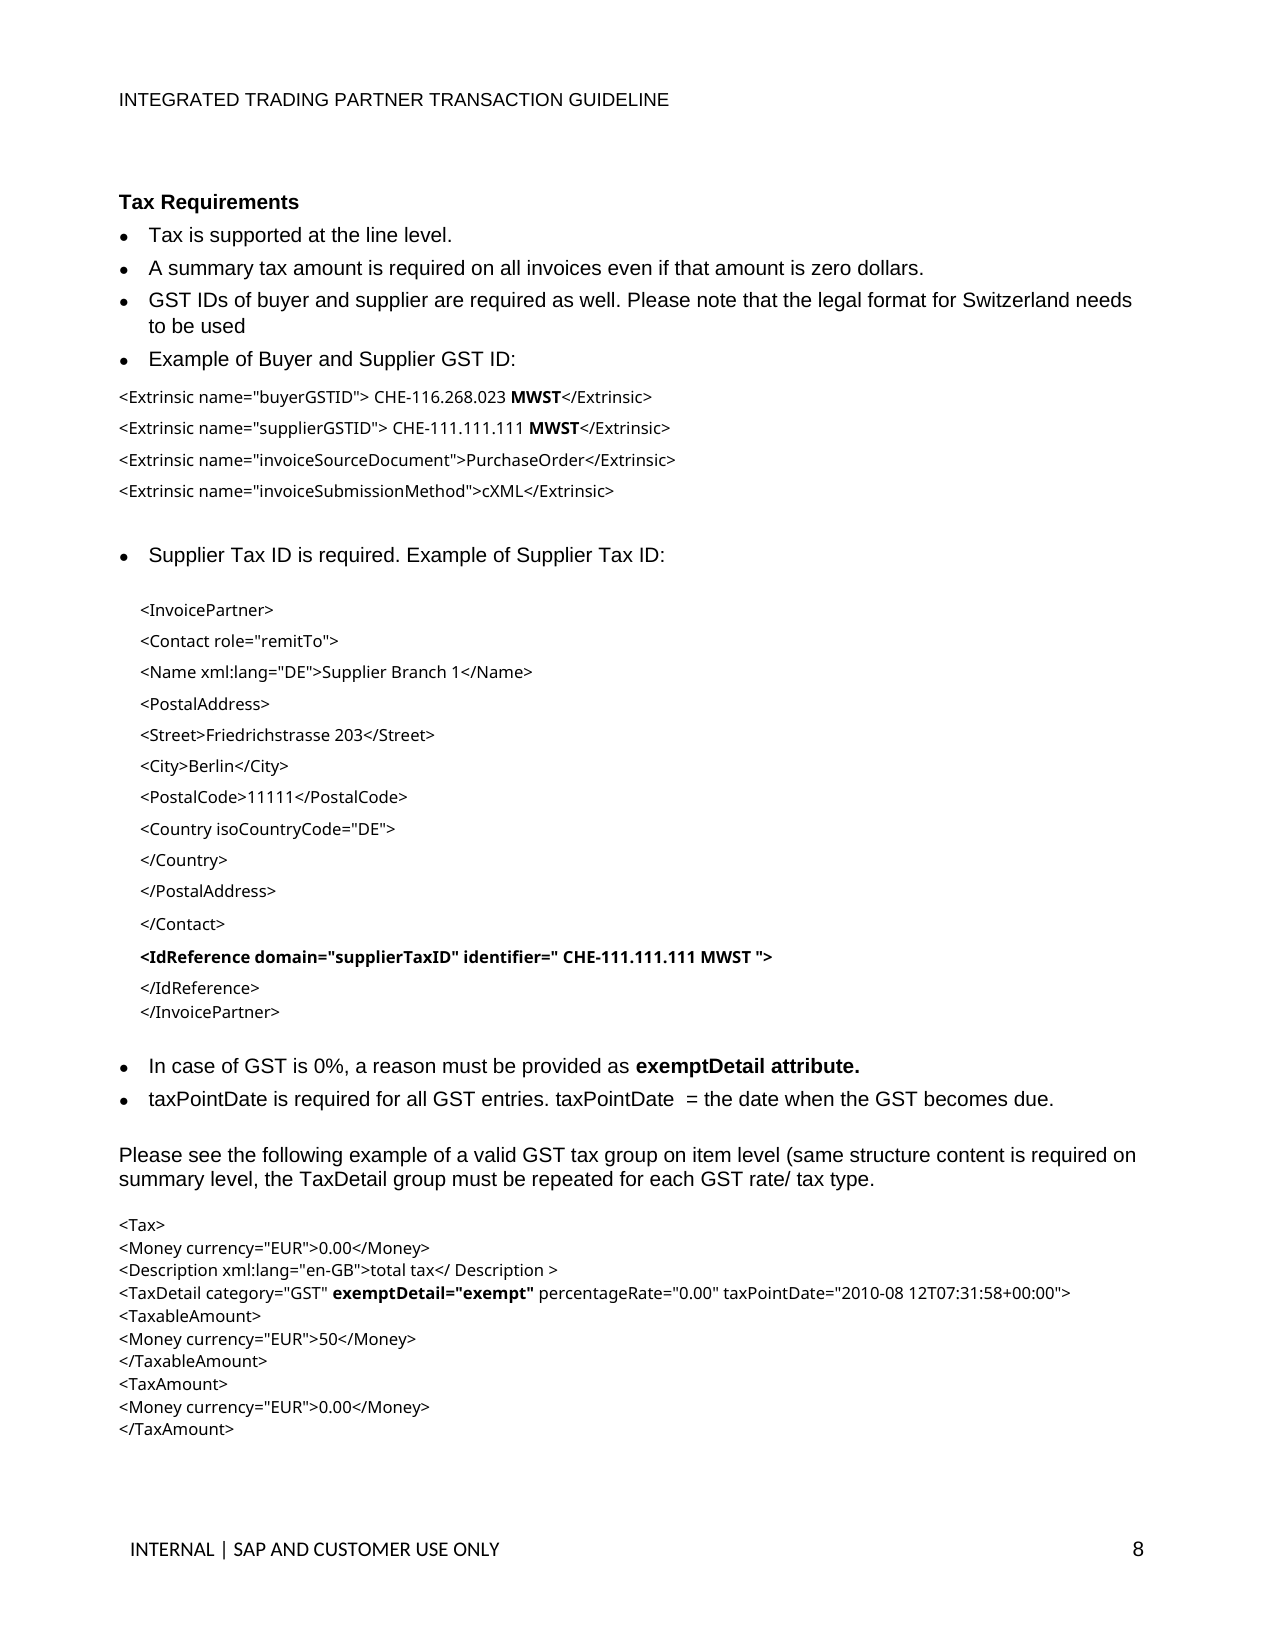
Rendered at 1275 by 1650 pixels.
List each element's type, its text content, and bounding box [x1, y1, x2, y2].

list Tax Requirements [119, 190, 1156, 214]
text taxPointDate is required for all GST entries. taxPointDate = the date when the GST becomes due. [119, 1086, 1156, 1110]
text <TaxDetail category="GST" exemptDetail="exempt" percentageRate="0.00" taxPointDate="2010-08 12T07:31:58+00:00"> [119, 1282, 1156, 1304]
table_cell </Country> [129, 840, 1275, 871]
text GST IDs of buyer and supplier are required as well. Please note that the legal format for Switzerland needs to be used [119, 288, 1156, 338]
table_cell <Country isoCountryCode="DE"> [129, 809, 1275, 840]
text In case of GST is 0%, a reason must be provided as exemptDetail attribute. [119, 1054, 1156, 1078]
text Tax is supported at the line level. [119, 223, 1156, 247]
text <Description xml:lang="en-GB">total tax</ Description > [119, 1259, 1156, 1282]
table_cell <IdReference domain="supplierTaxID" identifier=" CHE-111.111.111 MWST "> [129, 935, 1275, 968]
text <Tax> [119, 1213, 1156, 1236]
text Supplier Tax ID is required. Example of Supplier Tax ID: [119, 543, 1156, 567]
text <Money currency="EUR">0.00</Money> [119, 1395, 1156, 1418]
text <Money currency="EUR">50</Money> [119, 1327, 1156, 1350]
text Please see the following example of a valid GST tax group on item level (same structure content is required on summary level, the TaxDetail group must be repeated for each GST rate/ tax type. [119, 1143, 1156, 1191]
table_cell </InvoicePartner> [129, 999, 1275, 1023]
text <TaxableAmount> [119, 1304, 1156, 1327]
text <Extrinsic name="buyerGSTID"> CHE-116.268.023 MWST</Extrinsic> [119, 386, 1156, 408]
table_cell <City>Berlin</City> [129, 746, 1275, 777]
table_cell </IdReference> [129, 968, 1275, 999]
list <Extrinsic name="supplierGSTID"> CHE-111.111.111 MWST</Extrinsic> [119, 417, 1156, 440]
text </TaxableAmount> [119, 1350, 1156, 1372]
table_cell <PostalAddress> [129, 684, 1275, 715]
table_cell </Contact> [129, 902, 1275, 935]
list <Extrinsic name="invoiceSourceDocument">PurchaseOrder</Extrinsic> [119, 448, 1156, 471]
table_header <InvoicePartner> [129, 576, 1275, 621]
table_cell <Contact role="remitTo"> [129, 621, 1275, 652]
text <Money currency="EUR">0.00</Money> [119, 1236, 1156, 1259]
table_cell <PostalCode>11111</PostalCode> [129, 777, 1275, 808]
text Example of Buyer and Supplier GST ID: [119, 347, 1156, 371]
table_cell <Street>Friedrichstrasse 203</Street> [129, 715, 1275, 746]
text </TaxAmount> [119, 1418, 1156, 1441]
text A summary tax amount is required on all invoices even if that amount is zero dollars. [119, 255, 1156, 279]
list <Extrinsic name="invoiceSubmissionMethod">cXML</Extrinsic> [119, 479, 1156, 502]
text <TaxAmount> [119, 1372, 1156, 1395]
table_cell </PostalAddress> [129, 871, 1275, 902]
table_cell <Name xml:lang="DE">Supplier Branch 1</Name> [129, 652, 1275, 683]
